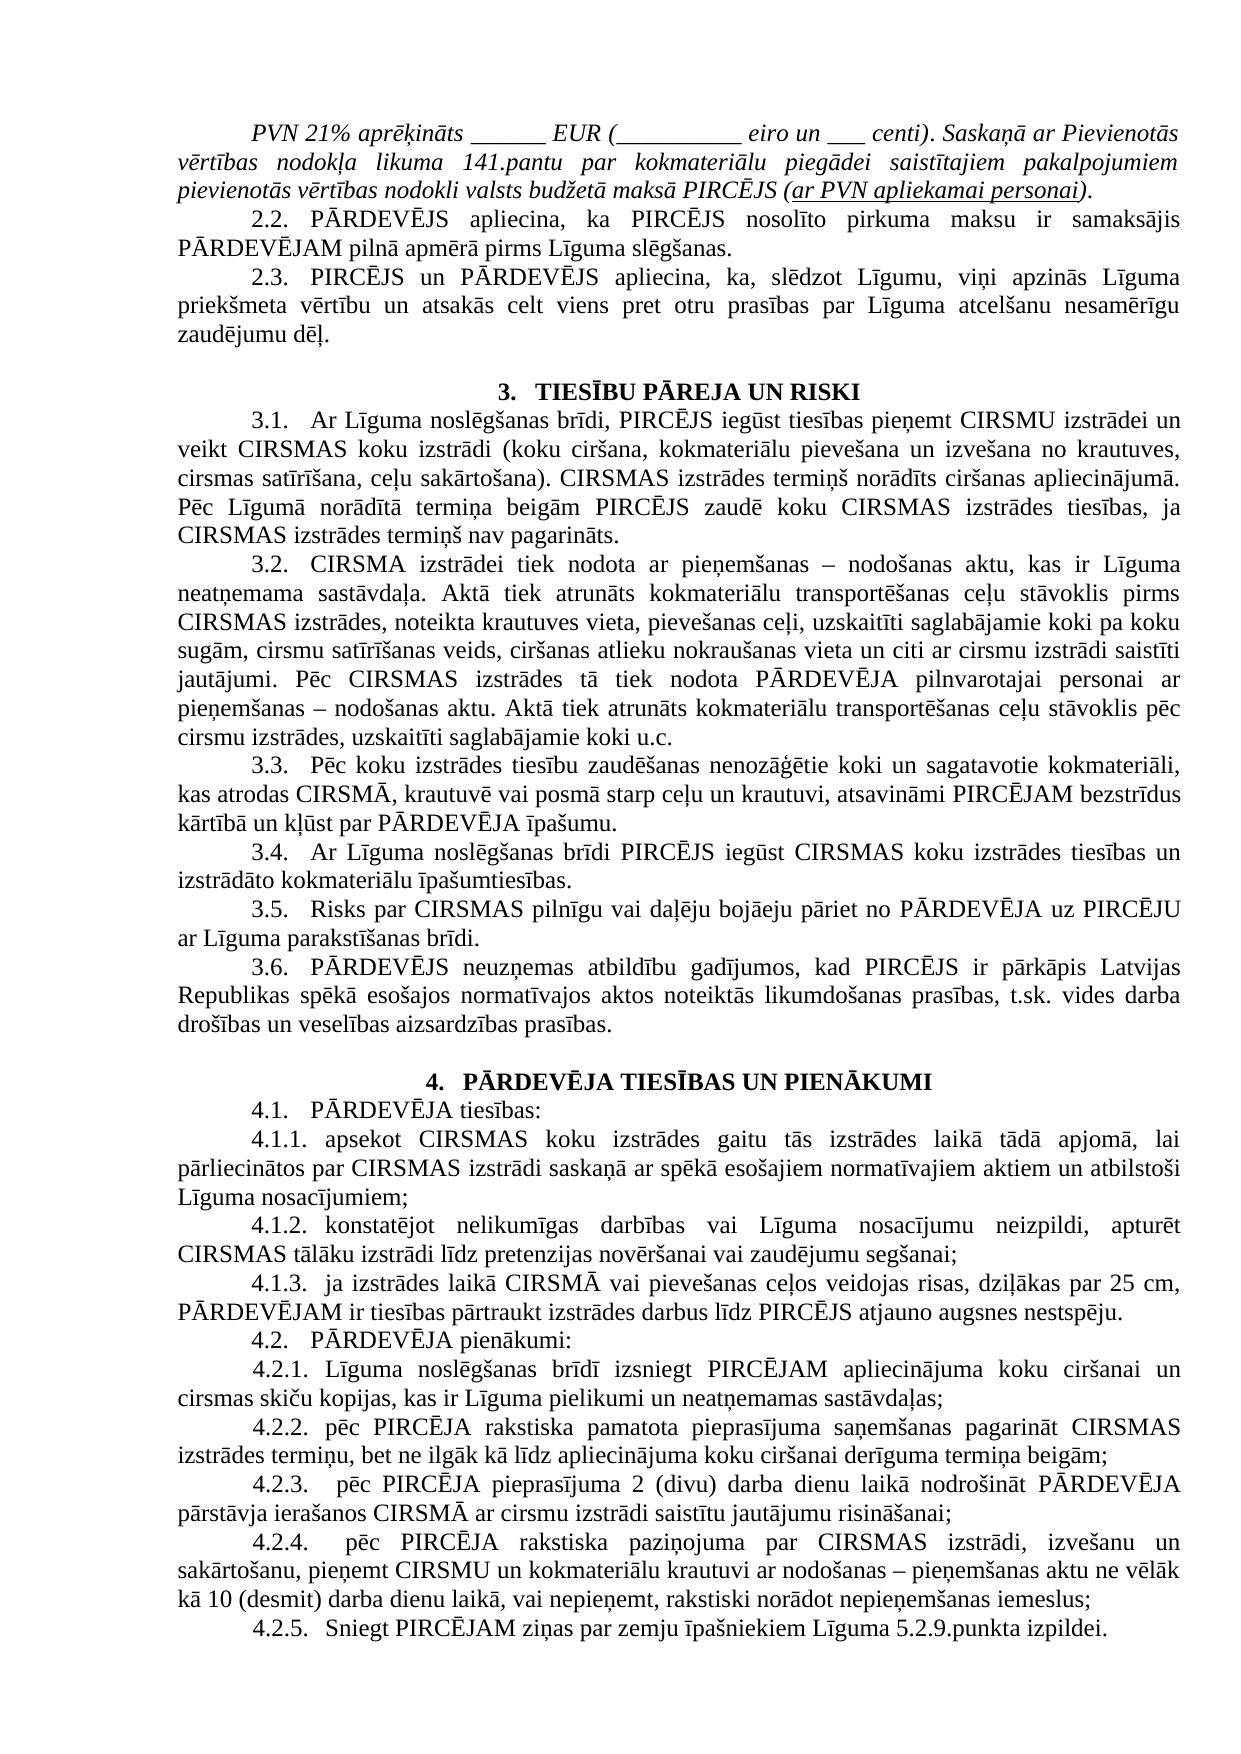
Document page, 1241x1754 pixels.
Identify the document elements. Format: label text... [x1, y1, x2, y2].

list apsekot CIRSMAS koku izstrādes gaitu tās izstrādes laikā tādā apjomā, lai pārliecinātos par CIRSMAS izstrādi saskaņā ar spēkā esošajiem normatīvajiem aktiem un atbilstoši Līguma nosacījumiem; [177, 1124, 1181, 1211]
list Līguma noslēgšanas brīdī izsniegt PIRCĒJAM apliecinājuma koku ciršanai un cirsmas skiču kopijas, kas ir Līguma pielikumi un neatņemamas sastāvdaļas; [177, 1354, 1181, 1412]
list ja izstrādes laikā CIRSMĀ vai pievešanas ceļos veidojas risas, dziļākas par 25 cm, PĀRDEVĒJAM ir tiesības pārtraukt izstrādes darbus līdz PIRCĒJS atjauno augsnes nestspēju. [177, 1268, 1181, 1326]
list TIESĪBU PĀREJA UN RISKI [177, 377, 1181, 406]
list konstatējot nelikumīgas darbības vai Līguma nosacījumu neizpildi, apturēt CIRSMAS tālāku izstrādi līdz pretenzijas novēršanai vai zaudējumu segšanai; [177, 1211, 1181, 1268]
list Risks par CIRSMAS pilnīgu vai daļēju bojāeju pāriet no PĀRDEVĒJA uz PIRCĒJU ar Līguma parakstīšanas brīdi. [177, 894, 1181, 952]
list PĀRDEVĒJA TIESĪBAS UN PIENĀKUMI [177, 1067, 1181, 1096]
list Pēc koku izstrādes tiesību zaudēšanas nenozāģētie koki un sagatavotie kokmateriāli, kas atrodas CIRSMĀ, krautuvē vai posmā starp ceļu un krautuvi, atsavināmi PIRCĒJAM bezstrīdus kārtībā un kļūst par PĀRDEVĒJA īpašumu. [177, 751, 1181, 837]
list CIRSMA izstrādei tiek nodota ar pieņemšanas – nodošanas aktu, kas ir Līguma neatņemama sastāvdaļa. Aktā tiek atrunāts kokmateriālu transportēšanas ceļu stāvoklis pirms CIRSMAS izstrādes, noteikta krautuves vieta, pievešanas ceļi, uzskaitīti saglabājamie koki pa koku sugām, cirsmu satīrīšanas veids, ciršanas atlieku nokraušanas vieta un citi ar cirsmu izstrādi saistīti jautājumi. Pēc CIRSMAS izstrādes tā tiek nodota PĀRDEVĒJA pilnvarotajai personai ar pieņemšanas – nodošanas aktu. Aktā tiek atrunāts kokmateriālu transportēšanas ceļu stāvoklis pēc cirsmu izstrādes, uzskaitīti saglabājamie koki u.c. [177, 549, 1181, 751]
list PĀRDEVĒJS apliecina, ka PIRCĒJS nosolīto pirkuma maksu ir samaksājis PĀRDEVĒJAM pilnā apmērā pirms Līguma slēgšanas. [177, 204, 1181, 262]
list Sniegt PIRCĒJAM ziņas par zemju īpašniekiem Līguma 5.2.9.punkta izpildei. [177, 1613, 1181, 1642]
list PĀRDEVĒJA tiesības: [177, 1096, 1181, 1124]
list pēc PIRCĒJA pieprasījuma 2 (divu) darba dienu laikā nodrošināt PĀRDEVĒJA pārstāvja ierašanos CIRSMĀ ar cirsmu izstrādi saistītu jautājumu risināšanai; [177, 1469, 1181, 1527]
list PĀRDEVĒJS neuzņemas atbildību gadījumos, kad PIRCĒJS ir pārkāpis Latvijas Republikas spēkā esošajos normatīvajos aktos noteiktās likumdošanas prasības, t.sk. vides darba drošības un veselības aizsardzības prasības. [177, 952, 1181, 1038]
list PIRCĒJS un PĀRDEVĒJS apliecina, ka, slēdzot Līgumu, viņi apzinās Līguma priekšmeta vērtību un atsakās celt viens pret otru prasības par Līguma atcelšanu nesamērīgu zaudējumu dēļ. [177, 262, 1181, 348]
list PĀRDEVĒJA pienākumi: [177, 1326, 1181, 1354]
list pēc PIRCĒJA rakstiska paziņojuma par CIRSMAS izstrādi, izvešanu un sakārtošanu, pieņemt CIRSMU un kokmateriālu krautuvi ar nodošanas – pieņemšanas aktu ne vēlāk kā 10 (desmit) darba dienu laikā, vai nepieņemt, rakstiski norādot nepieņemšanas iemeslus; [177, 1527, 1181, 1613]
list Ar Līguma noslēgšanas brīdi, PIRCĒJS iegūst tiesības pieņemt CIRSMU izstrādei un veikt CIRSMAS koku izstrādi (koku ciršana, kokmateriālu pievešana un izvešana no krautuves, cirsmas satīrīšana, ceļu sakārtošana). CIRSMAS izstrādes termiņš norādīts ciršanas apliecinājumā. Pēc Līgumā norādītā termiņa beigām PIRCĒJS zaudē koku CIRSMAS izstrādes tiesības, ja CIRSMAS izstrādes termiņš nav pagarināts. [177, 406, 1181, 549]
list Ar Līguma noslēgšanas brīdi PIRCĒJS iegūst CIRSMAS koku izstrādes tiesības un izstrādāto kokmateriālu īpašumtiesības. [177, 837, 1181, 894]
text PVN 21% aprēķināts ______ EUR (__________ eiro un ___ centi). Saskaņā ar Pievienotās vērtības nodokļa likuma 141.pantu par kokmateriālu piegādei saistītajiem pakalpojumiem pievienotās vērtības nodokli valsts budžetā maksā PIRCĒJS (ar PVN apliekamai personai). [177, 118, 1181, 204]
list pēc PIRCĒJA rakstiska pamatota pieprasījuma saņemšanas pagarināt CIRSMAS izstrādes termiņu, bet ne ilgāk kā līdz apliecinājuma koku ciršanai derīguma termiņa beigām; [177, 1412, 1181, 1469]
